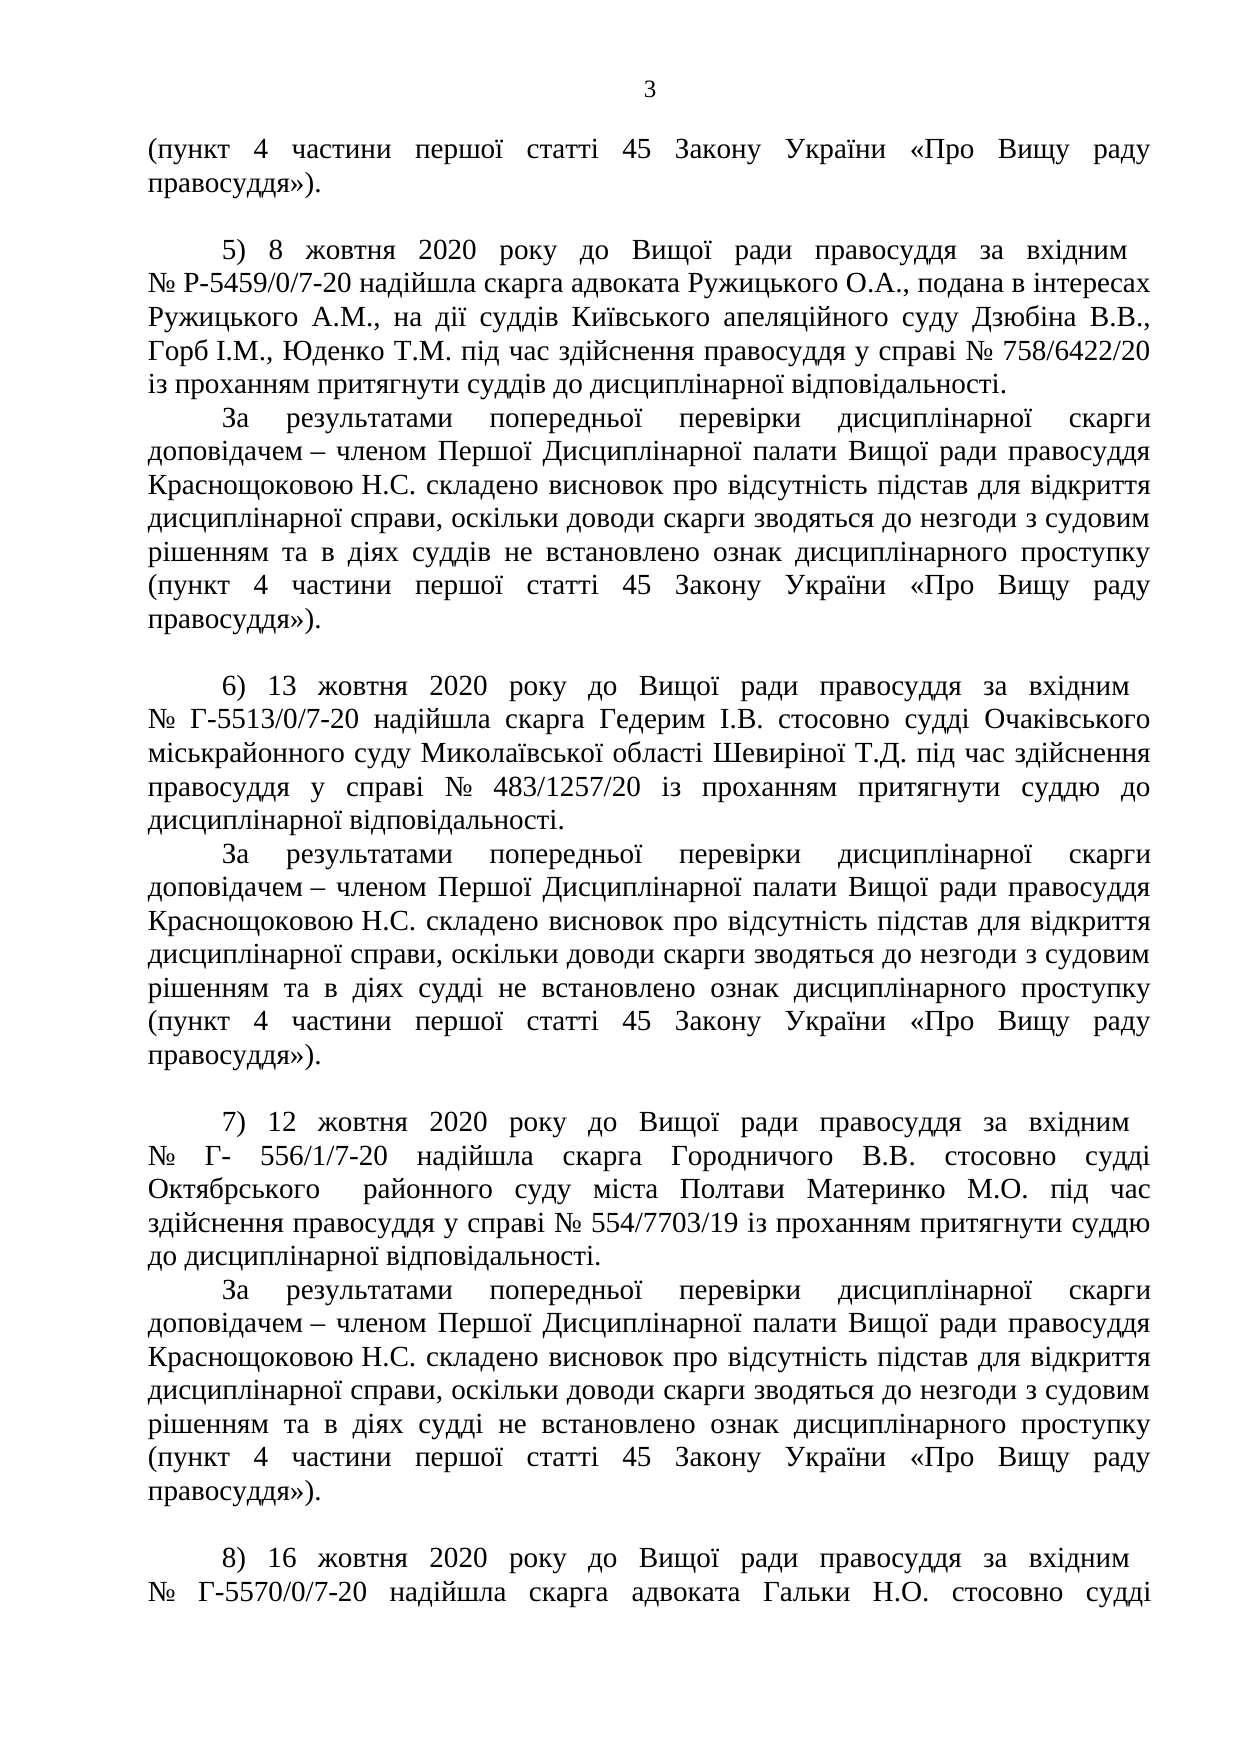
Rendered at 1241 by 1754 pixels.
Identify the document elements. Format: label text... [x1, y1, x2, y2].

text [148, 131, 1152, 198]
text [148, 1540, 1152, 1607]
text 5) 8 жовтня 2020 року до Вищої ради правосуддя за вхідним № Р-5459/0/7-20 надійшла скарга адвоката Ружицького О.А., подана в інтересах Ружицького А.М., на дії суддів Київського апеляційного суду Дзюбіна В.В., Горб І.М., Юденко Т.М. під час здійснення правосуддя у справі № 758/6422/20 із проханням притягнути суддів до дисциплінарної відповідальності. [148, 232, 1152, 400]
text 7) 12 жовтня 2020 року до Вищої ради правосуддя за вхідним № Г- 556/1/7-20 надійшла скарга Городничого В.В. стосовно судді Октябрського районного суду міста Полтави Материнко М.О. під час здійснення правосуддя у справі № 554/7703/19 із проханням притягнути суддю до дисциплінарної відповідальності. [148, 1104, 1152, 1272]
text За результатами попередньої перевірки дисциплінарної скарги доповідачем – членом Першої Дисциплінарної палати Вищої ради правосуддя Краснощоковою Н.С. складено висновок про відсутність підстав для відкриття дисциплінарної справи, оскільки доводи скарги зводяться до незгоди з судовим рішенням та в діях суддів не встановлено ознак дисциплінарного проступку (пункт 4 частини першої статті 45 Закону України «Про Вищу раду правосуддя»). [148, 400, 1152, 634]
text 6) 13 жовтня 2020 року до Вищої ради правосуддя за вхідним № Г-5513/0/7-20 надійшла скарга Гедерим І.В. стосовно судді Очаківського міськрайонного суду Миколаївської області Шевиріної Т.Д. під час здійснення правосуддя у справі № 483/1257/20 із проханням притягнути суддю до дисциплінарної відповідальності. [148, 668, 1152, 836]
